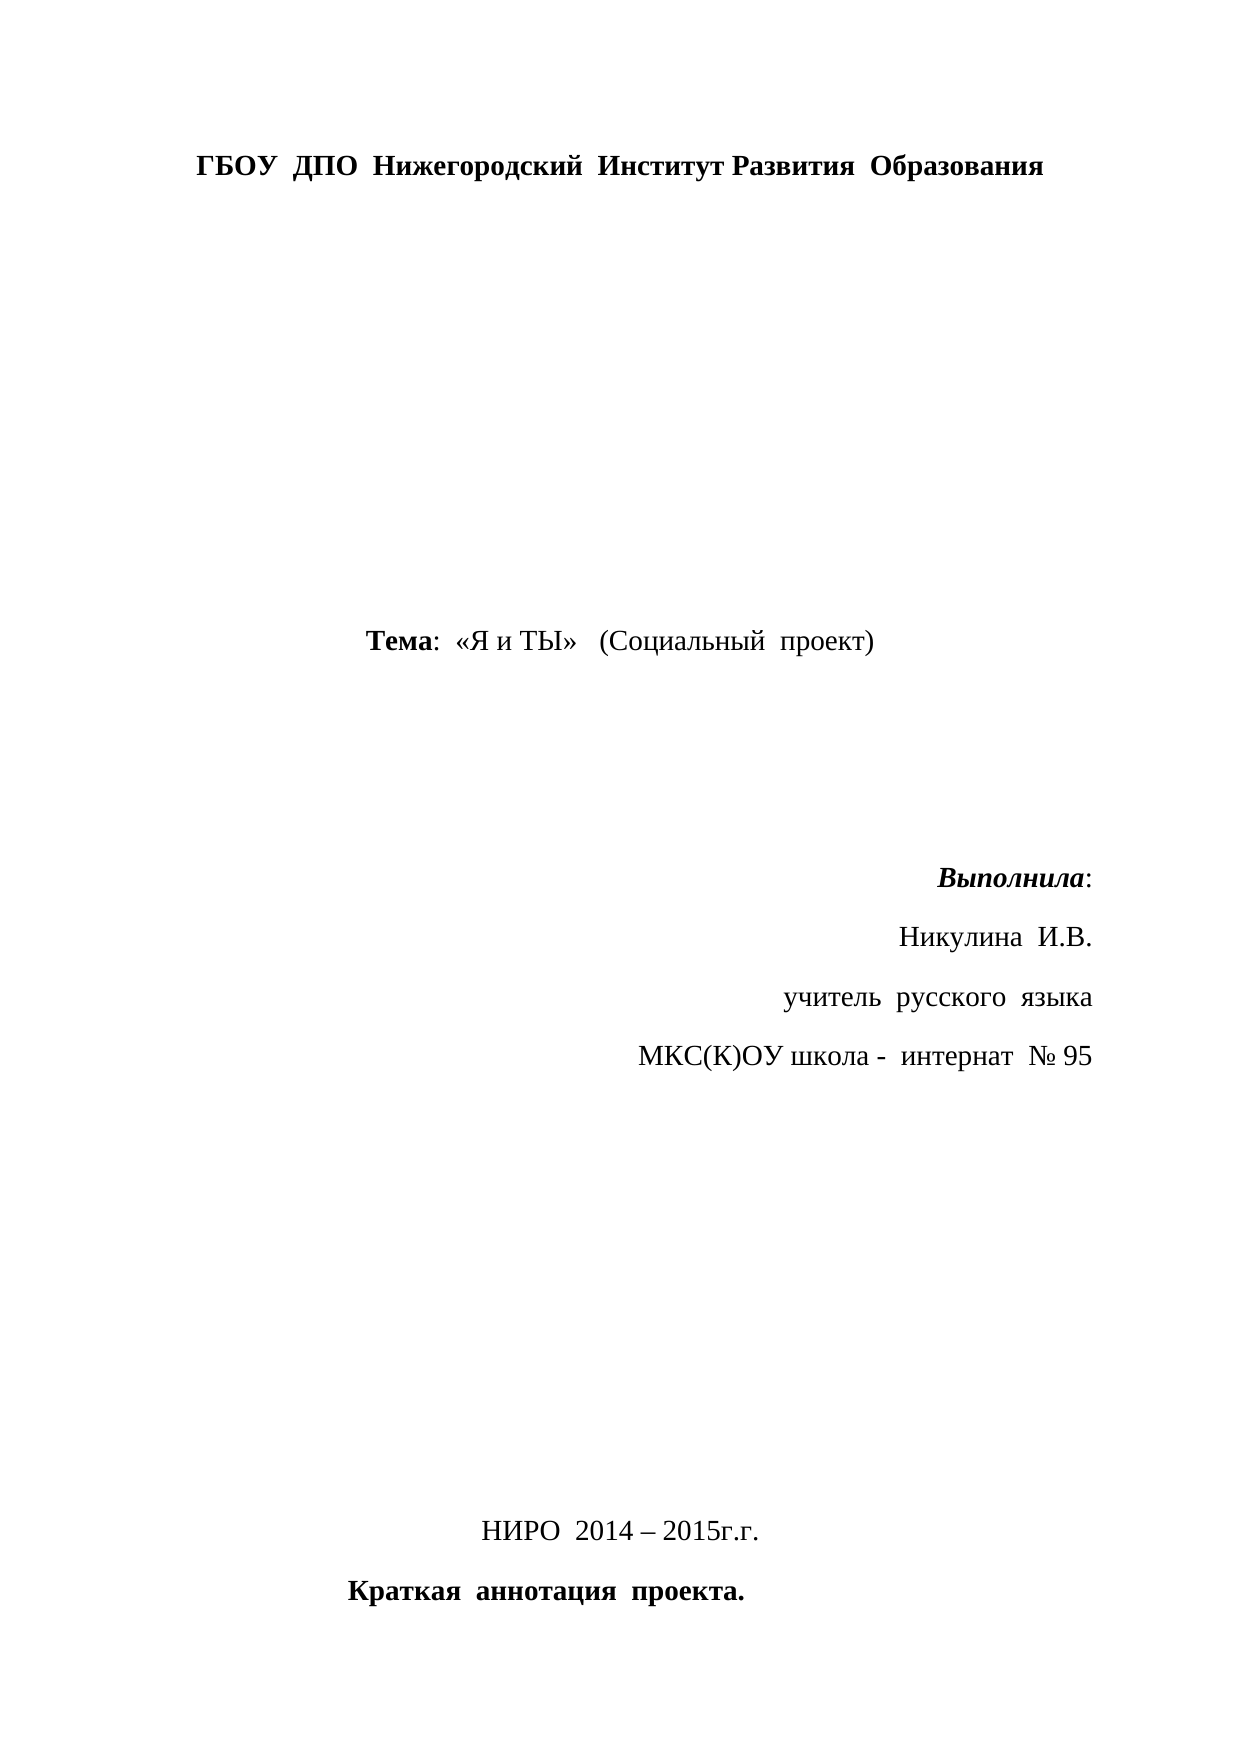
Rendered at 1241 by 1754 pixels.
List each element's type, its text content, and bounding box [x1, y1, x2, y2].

text НИРО 2014 – 2015г.г. [148, 1513, 1092, 1547]
text Тема: «Я и ТЫ» (Социальный проект) [148, 623, 1092, 656]
text Выполнила: [148, 860, 1092, 894]
text МКС(К)ОУ школа - интернат № 95 [148, 1038, 1092, 1072]
text Краткая аннотация проекта. [0, 1573, 1092, 1606]
text ГБОУ ДПО Нижегородский Институт Развития Образования [148, 148, 1092, 181]
text учитель русского языка [148, 979, 1092, 1012]
text Никулина И.В. [148, 919, 1092, 953]
